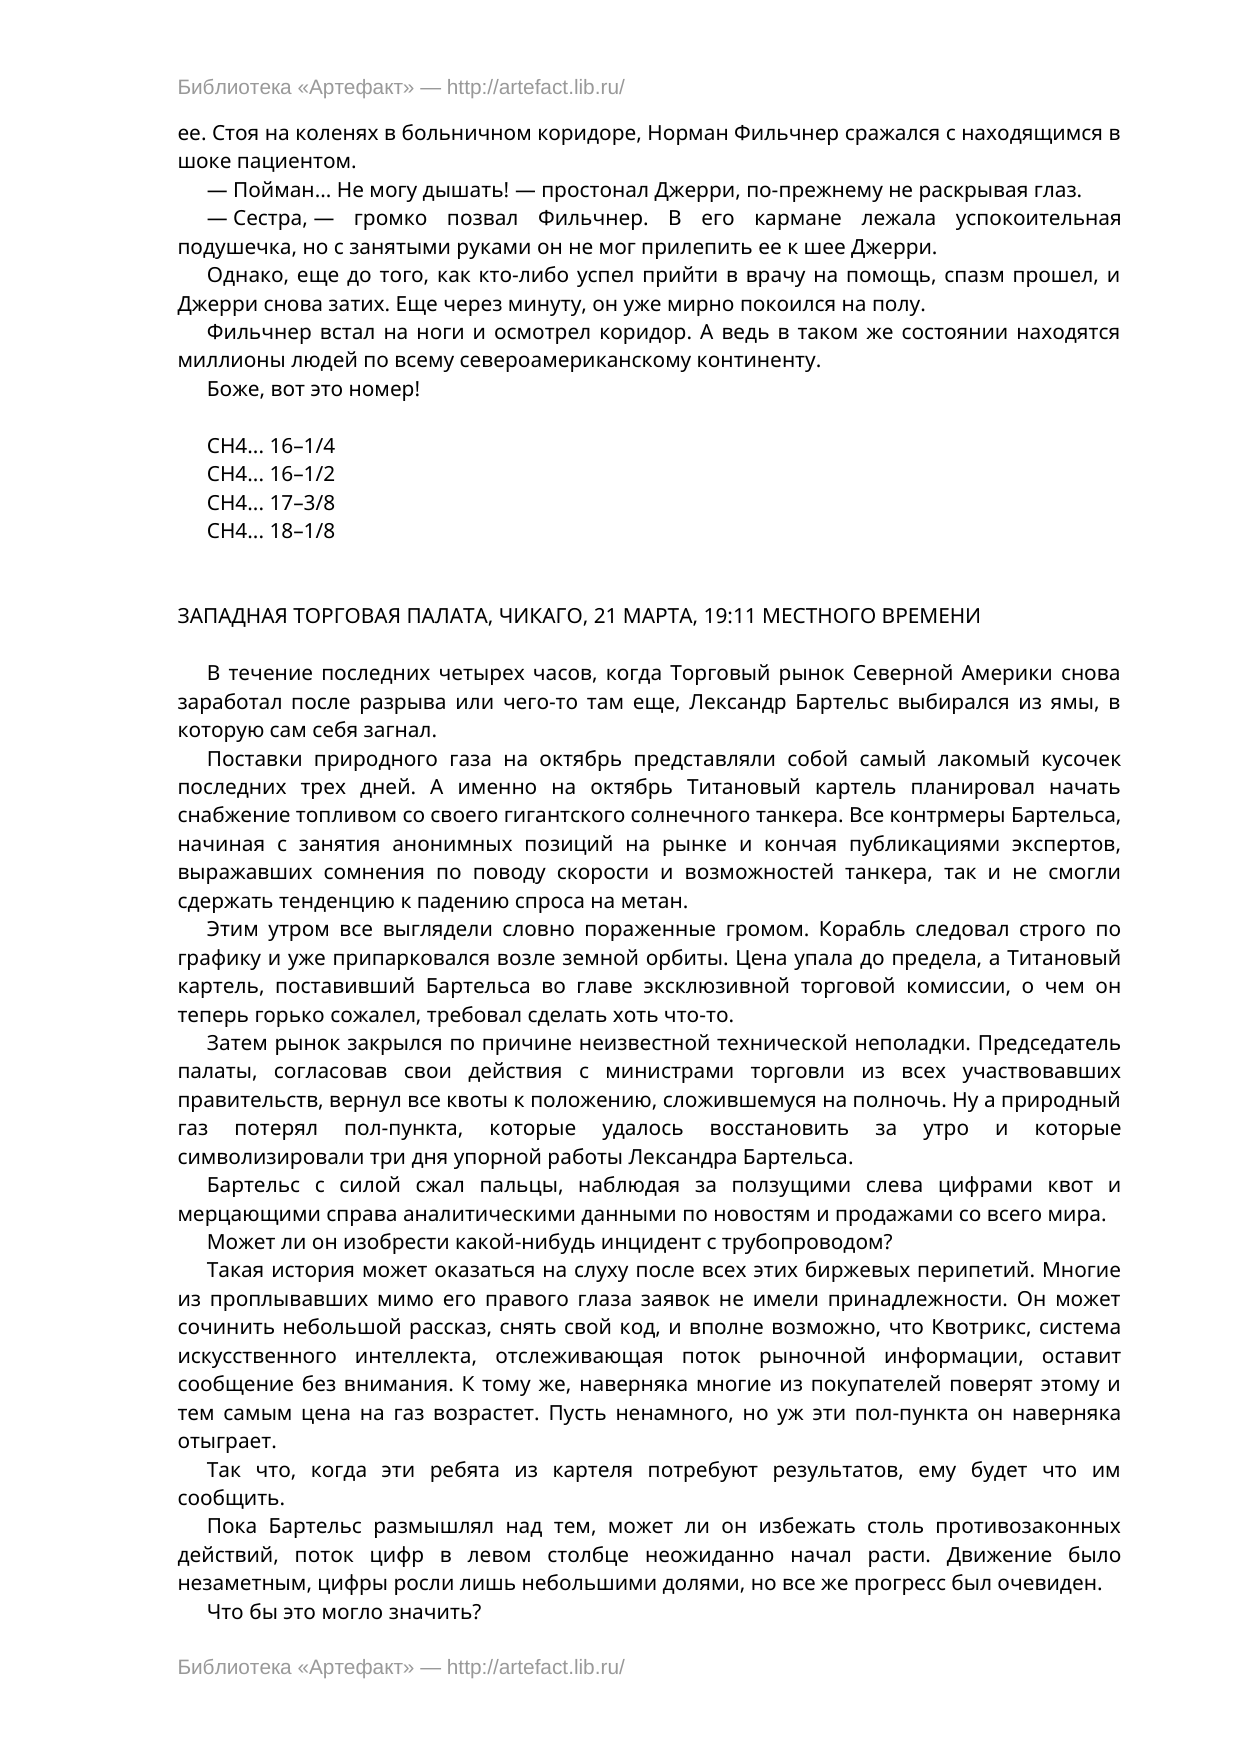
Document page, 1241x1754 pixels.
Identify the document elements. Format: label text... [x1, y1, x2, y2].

text Этим утром все выглядели словно пораженные громом. Корабль следовал строго по графику и уже припарковался возле земной орбиты. Цена упала до предела, а Титановый картель, поставивший Бартельса во главе эксклюзивной торговой комиссии, о чем он теперь горько сожалел, требовал сделать хоть что-то. [177, 914, 1122, 1028]
text Затем рынок закрылся по причине неизвестной технической неполадки. Председатель палаты, согласовав свои действия с министрами торговли из всех участвовавших правительств, вернул все квоты к положению, сложившемуся на полночь. Ну а природный газ потерял пол-пункта, которые удалось восстановить за утро и которые символизировали три дня упорной работы Лександра Бартельса. [177, 1028, 1122, 1170]
text Боже, вот это номер! [177, 374, 1122, 402]
text СН4... 16–1/4 [177, 431, 1122, 459]
text Фильчнер встал на ноги и осмотрел коридор. А ведь в таком же состоянии находятся миллионы людей по всему североамериканскому континенту. [177, 317, 1122, 374]
text — Сестра, — громко позвал Фильчнер. В его кармане лежала успокоительная подушечка, но с занятыми руками он не мог прилепить ее к шее Джерри. [177, 203, 1122, 260]
text В течение последних четырех часов, когда Торговый рынок Северной Америки снова заработал после разрыва или чего-то там еще, Лександр Бартельс выбирался из ямы, в которую сам себя загнал. [177, 658, 1122, 744]
text СН4... 18–1/8 [177, 516, 1122, 545]
text — Пойман... Не могу дышать! — простонал Джерри, по-прежнему не раскрывая глаз. [177, 175, 1122, 203]
text Что бы это могло значить? [177, 1597, 1122, 1625]
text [177, 118, 1122, 175]
text СН4... 16–1/2 [177, 459, 1122, 488]
text Однако, еще до того, как кто-либо успел прийти в врачу на помощь, спазм прошел, и Джерри снова затих. Еще через минуту, он уже мирно покоился на полу. [177, 260, 1122, 317]
text Поставки природного газа на октябрь представляли собой самый лакомый кусочек последних трех дней. А именно на октябрь Титановый картель планировал начать снабжение топливом со своего гигантского солнечного танкера. Все контрмеры Бартельса, начиная с занятия анонимных позиций на рынке и кончая публикациями экспертов, выражавших сомнения по поводу скорости и возможностей танкера, так и не смогли сдержать тенденцию к падению спроса на метан. [177, 744, 1122, 914]
text Пока Бартельс размышлял над тем, может ли он избежать столь противозаконных действий, поток цифр в левом столбце неожиданно начал расти. Движение было незаметным, цифры росли лишь небольшими долями, но все же прогресс был очевиден. [177, 1512, 1122, 1597]
text Бартельс с силой сжал пальцы, наблюдая за ползущими слева цифрами квот и мерцающими справа аналитическими данными по новостям и продажами со всего мира. [177, 1170, 1122, 1227]
text Так что, когда эти ребята из картеля потребуют результатов, ему будет что им сообщить. [177, 1455, 1122, 1512]
text Такая история может оказаться на слуху после всех этих биржевых перипетий. Многие из проплывавших мимо его правого глаза заявок не имели принадлежности. Он может сочинить небольшой рассказ, снять свой код, и вполне возможно, что Квотрикс, система искусственного интеллекта, отслеживающая поток рыночной информации, оставит сообщение без внимания. К тому же, наверняка многие из покупателей поверят этому и тем самым цена на газ возрастет. Пусть ненамного, но уж эти пол-пункта он наверняка отыграет. [177, 1256, 1122, 1455]
text Может ли он изобрести какой-нибудь инцидент с трубопроводом? [177, 1227, 1122, 1256]
text ЗАПАДНАЯ ТОРГОВАЯ ПАЛАТА, ЧИКАГО, 21 МАРТА, 19:11 МЕСТНОГО ВРЕМЕНИ [177, 602, 1122, 630]
text СН4... 17–3/8 [177, 488, 1122, 516]
